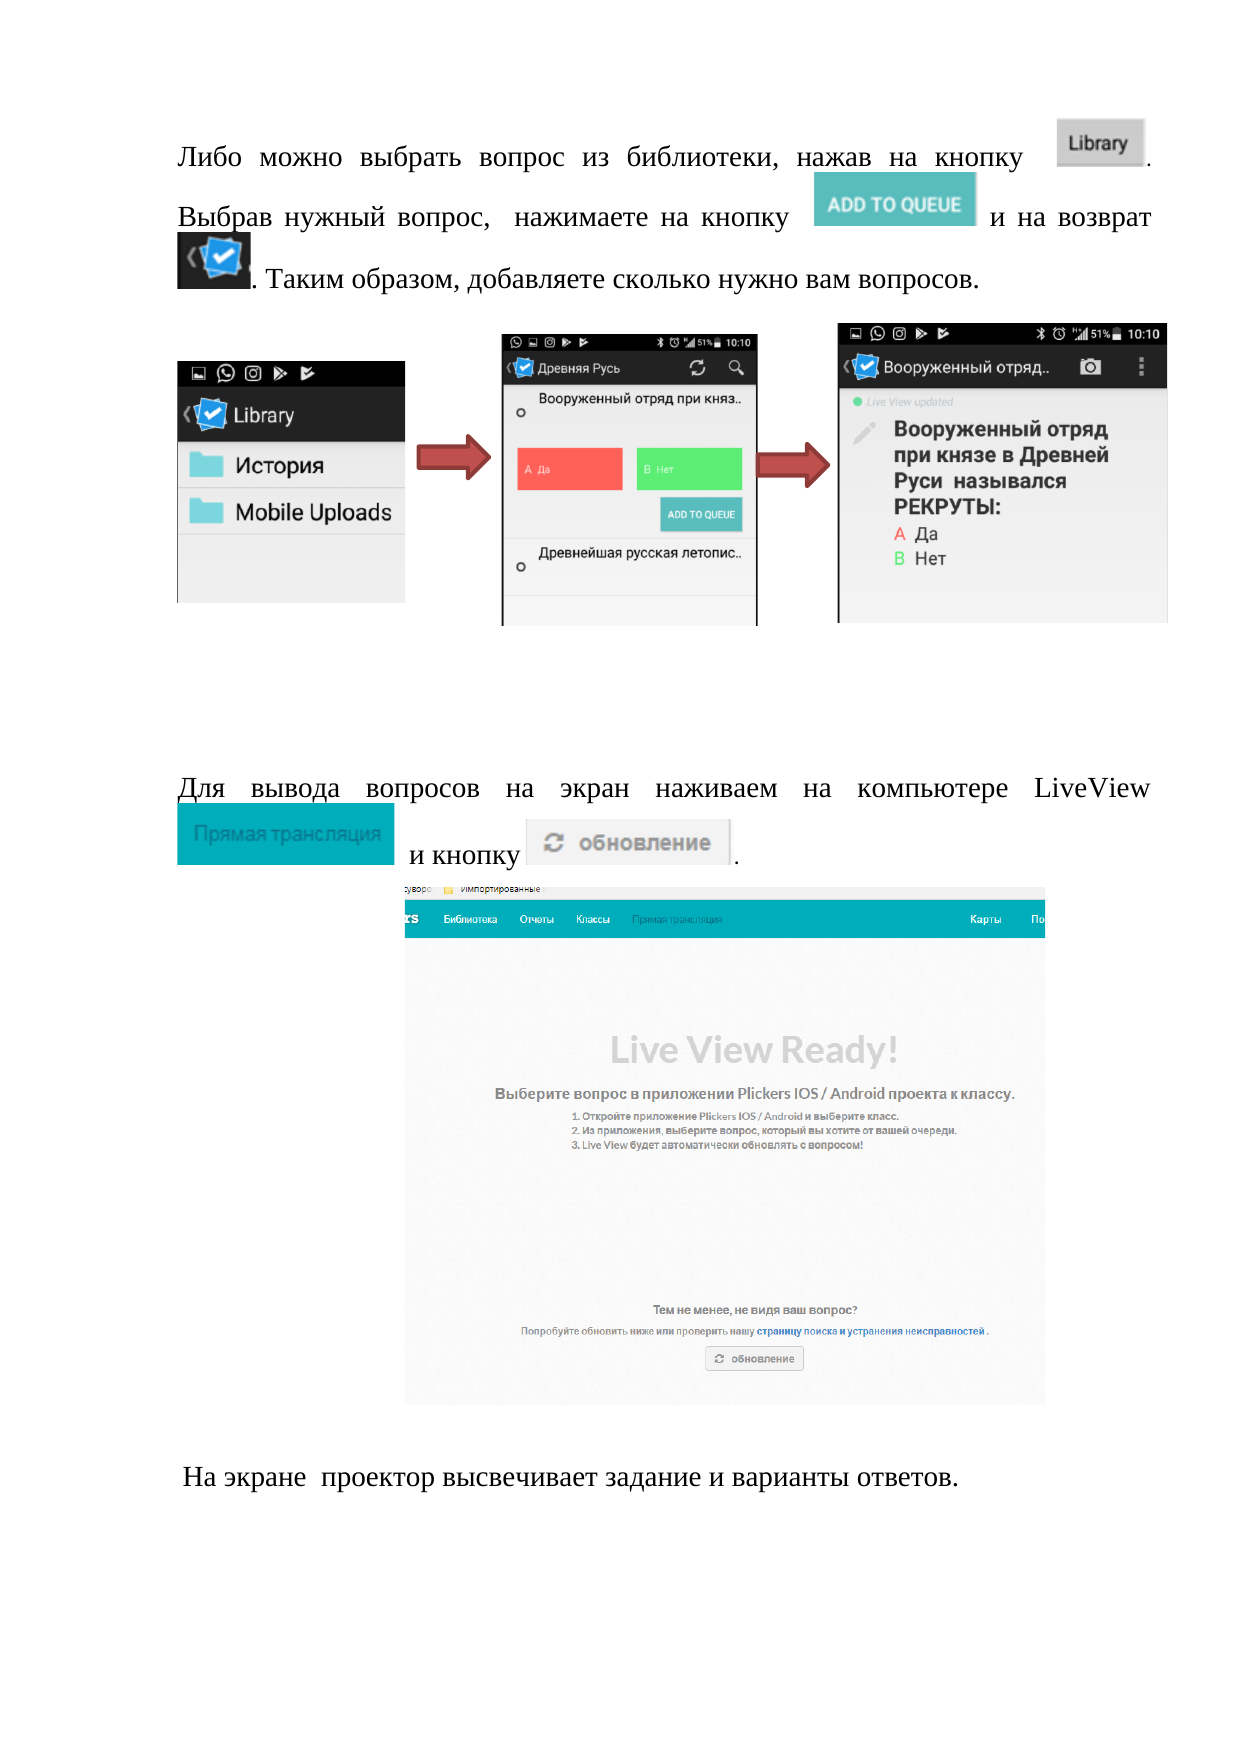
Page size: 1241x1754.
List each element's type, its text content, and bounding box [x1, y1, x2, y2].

picture [1056, 118, 1146, 167]
picture [525, 819, 734, 865]
list Для вывода вопросов на экран наживаем на компьютере LiveView и кнопку . [177, 770, 1152, 871]
picture [177, 361, 406, 603]
picture [177, 803, 395, 865]
picture [837, 323, 1168, 623]
picture [501, 334, 758, 626]
list На экране проектор высвечивает задание и варианты ответов. [177, 1459, 1152, 1493]
picture [177, 232, 251, 289]
picture [813, 172, 978, 226]
list Либо можно выбрать вопрос из библиотеки, нажав на кнопку . Выбрав нужный вопрос, нажимаете на кнопку и на возврат . Таким образом, добавляете сколько нужно вам вопросов. [177, 118, 1152, 295]
picture [404, 887, 1046, 1405]
